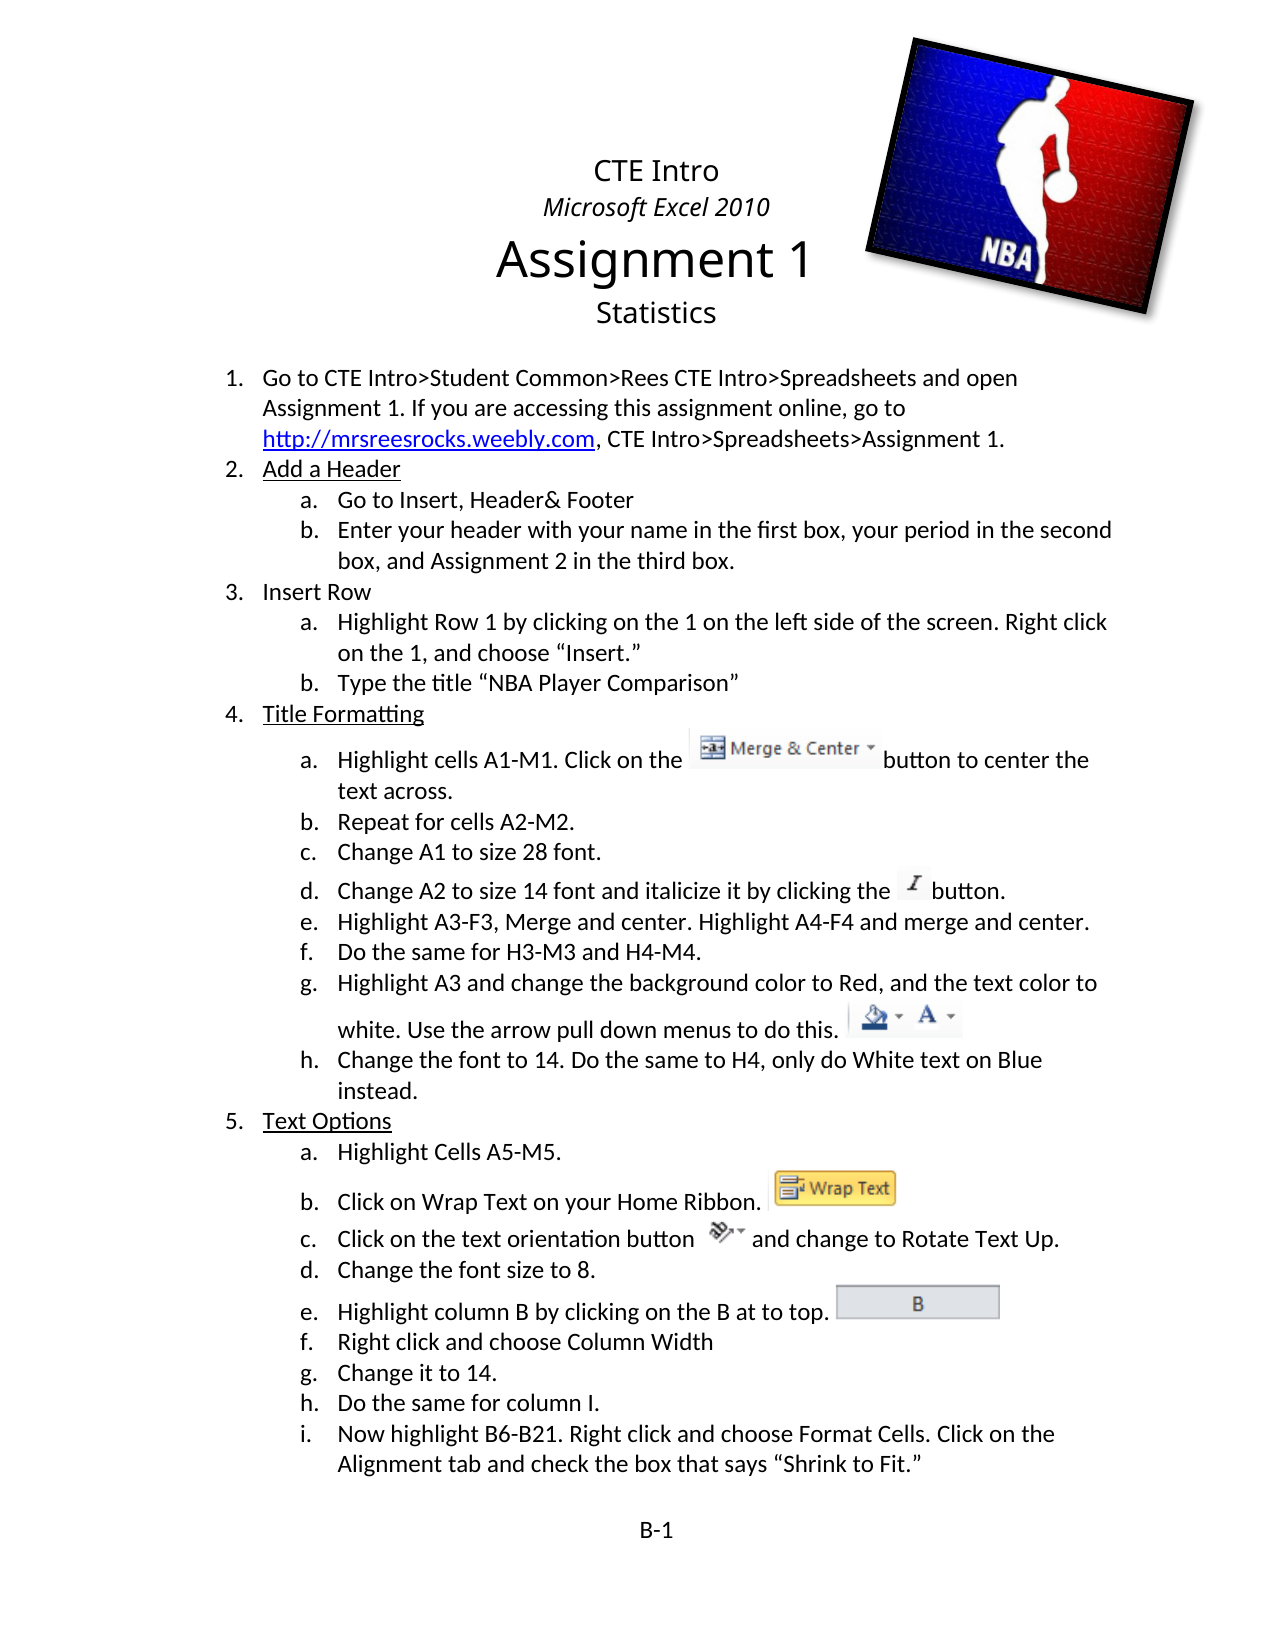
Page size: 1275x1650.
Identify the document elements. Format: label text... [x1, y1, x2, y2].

text Microsoft Excel 2010 [187, 190, 878, 224]
list Type the title “NBA Player Comparison” [300, 667, 1125, 698]
list Insert Row [225, 576, 1125, 606]
picture [835, 1284, 1000, 1321]
list Add a Header [225, 454, 1125, 484]
text CTE Intro [187, 150, 887, 190]
list Click on the text orientation button and change to Rotate Text Up. [300, 1216, 1125, 1254]
picture [873, 45, 1186, 306]
list Change the font to 14. Do the same to H4, only do White text on Blue instead. [300, 1044, 1125, 1105]
list Repeat for cells A2-M2. [300, 806, 1125, 836]
list Highlight cells A1-M1. Click on the button to center the text across. [300, 728, 1125, 806]
text Statistics [187, 292, 1125, 332]
picture [845, 997, 963, 1038]
list Title Formatting [225, 698, 1125, 728]
list Change it to 14. [300, 1357, 1125, 1388]
list Text Options [225, 1105, 1125, 1136]
picture [700, 1216, 747, 1248]
list Change A2 to size 14 font and italicize it by clicking the button. [300, 867, 1125, 906]
list Go to Insert, Header& Footer [300, 484, 1125, 515]
text Assignment 1 [187, 224, 1002, 292]
list Highlight A3-F3, Merge and center. Highlight A4-F4 and merge and center. [300, 906, 1125, 936]
list Enter your header with your name in the first box, your period in the second box, and Assignment 2 in the third box. [300, 515, 1125, 576]
list Do the same for H3-M3 and H4-M4. [300, 936, 1125, 967]
picture [767, 1166, 901, 1211]
list Highlight column B by clicking on the B at to top. [300, 1284, 1125, 1327]
list Right click and choose Column Width [300, 1327, 1125, 1357]
list Go to CTE Intro>Student Common>Rees CTE Intro>Spreadsheets and open Assignment 1. If you are accessing this assignment online, go to http://mrsreesrocks.weebly.com, CTE Intro>Spreadsheets>Assignment 1. [225, 362, 1125, 454]
list Now highlight B6-B21. Right click and choose Format Cells. Click on the Alignment tab and check the box that says “Shrink to Fit.” [300, 1418, 1125, 1479]
list Change the font size to 8. [300, 1254, 1125, 1284]
picture [896, 866, 932, 900]
list Change A1 to size 28 font. [300, 836, 1125, 867]
list Highlight Cells A5-M5. [300, 1136, 1125, 1166]
list Click on Wrap Text on your Home Ribbon. [300, 1166, 1125, 1216]
list Do the same for column I. [300, 1388, 1125, 1418]
list Highlight A3 and change the background color to Red, and the text color to white. Use the arrow pull down menus to do this. [300, 967, 1125, 1044]
list Highlight Row 1 by clicking on the 1 on the left side of the screen. Right click on the 1, and choose “Insert.” [300, 606, 1125, 667]
picture [688, 728, 883, 769]
